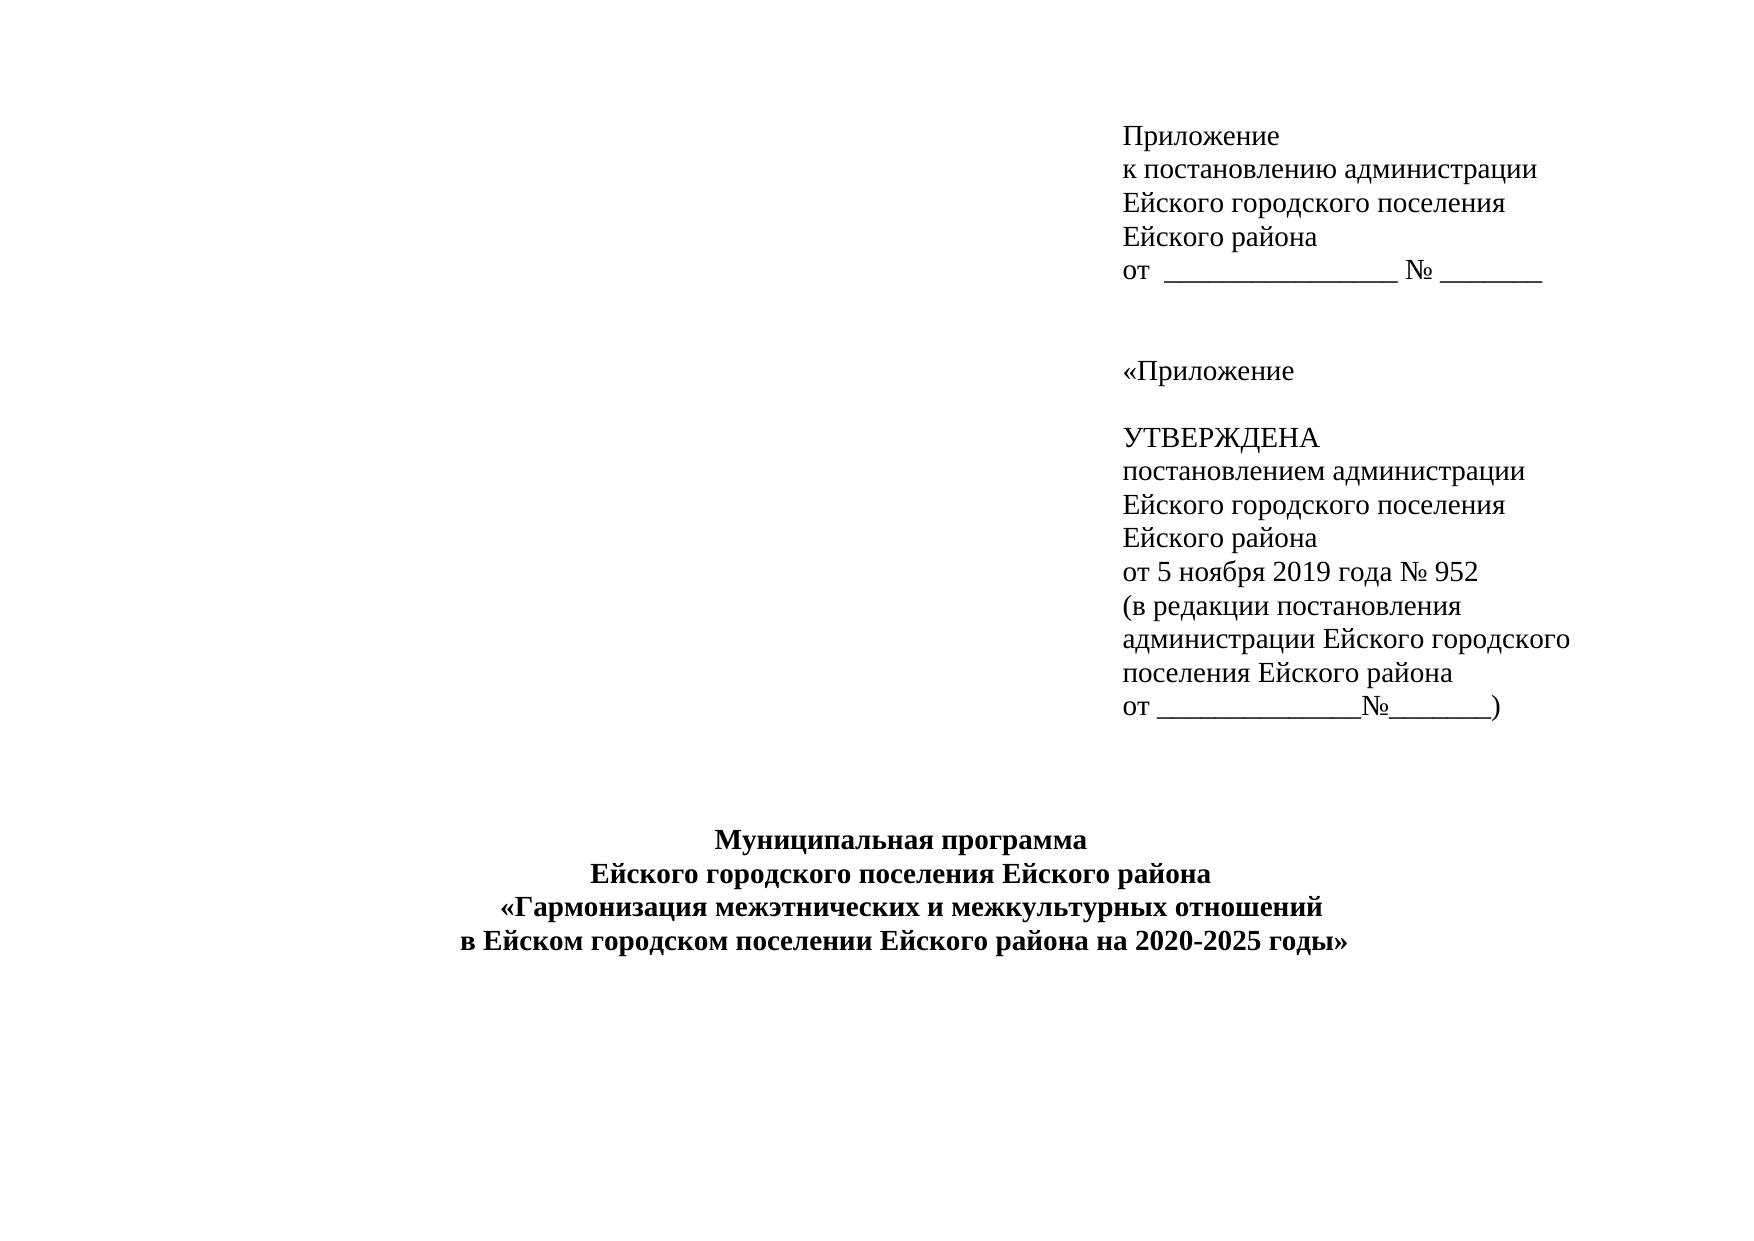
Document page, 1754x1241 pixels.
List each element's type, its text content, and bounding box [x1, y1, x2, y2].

text УТВЕРЖДЕНА [1122, 420, 1624, 453]
text от ________________ № _______ [1122, 252, 1624, 286]
text Приложение [1122, 118, 1624, 152]
title Ейского городского поселения Ейского района [177, 856, 1624, 889]
text Ейского района [1122, 521, 1624, 554]
text от 5 ноября 2019 года № 952 [1122, 554, 1624, 588]
text Ейского городского поселения [1122, 185, 1624, 219]
text «Приложение [1122, 353, 1624, 386]
title в Ейском городском поселении Ейского района на 2020-2025 годы» [177, 923, 1624, 957]
text администрации Ейского городского [1122, 621, 1624, 655]
text Ейского района [1122, 219, 1624, 252]
title Муниципальная программа [177, 822, 1624, 856]
text к постановлению администрации [1122, 152, 1624, 185]
text Ейского городского поселения [1122, 487, 1624, 521]
text постановлением администрации [1122, 453, 1624, 487]
text поселения Ейского района [1122, 655, 1624, 688]
text (в редакции постановления [1122, 588, 1624, 621]
title «Гармонизация межэтнических и межкультурных отношений [177, 889, 1624, 923]
text от ______________№_______) [1122, 688, 1624, 722]
